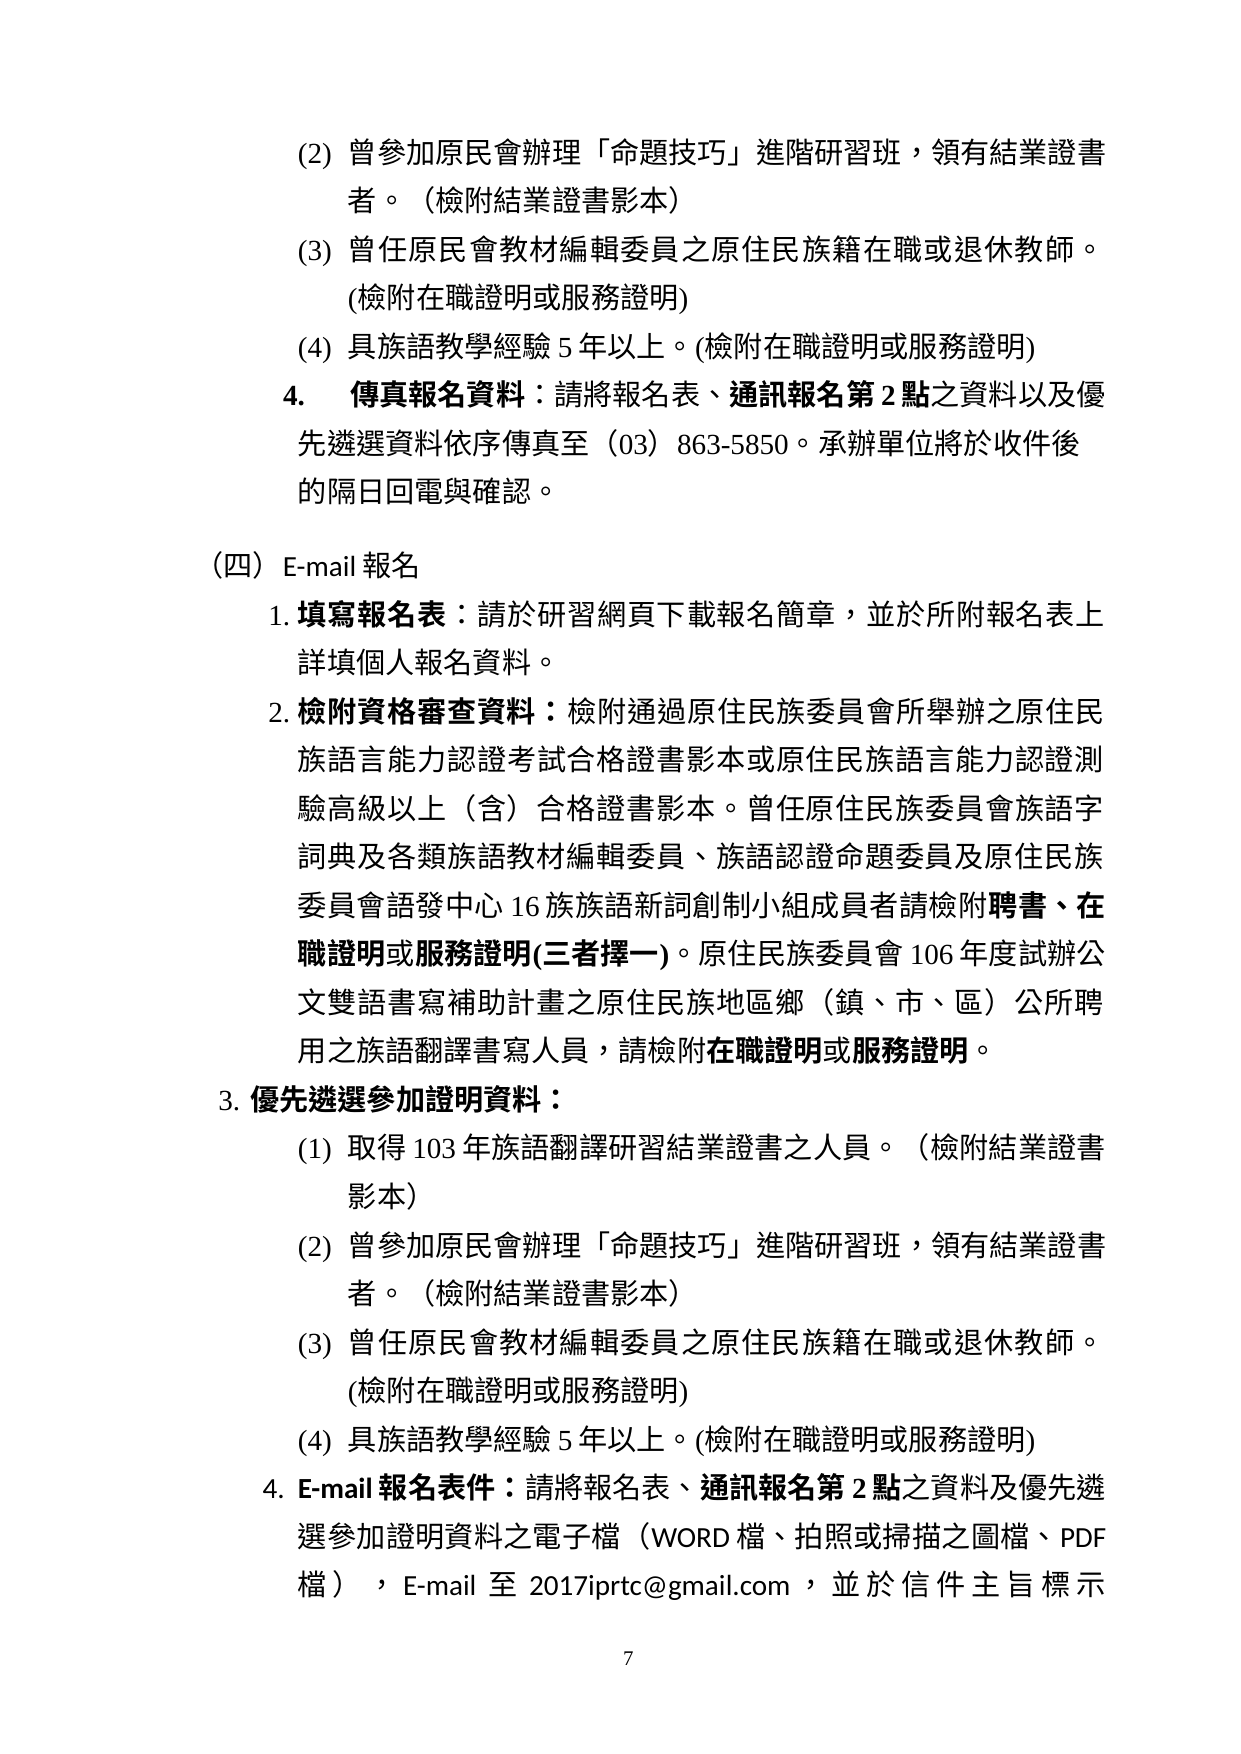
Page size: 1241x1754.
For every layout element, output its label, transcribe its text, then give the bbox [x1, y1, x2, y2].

list 曾參加原民會辦理「命題技巧」進階研習班，領有結業證書者。（檢附結業證書影本） [298, 1222, 1106, 1313]
list 傳真報名資料：請將報名表、通訊報名第2點之資料以及優先遴選資料依序傳真至（03）863-5850。承辦單位將於收件後的隔日回電與確認。 [283, 372, 1106, 511]
list 優先遴選參加證明資料： [150, 1076, 1106, 1119]
list 具族語教學經驗5年以上。(檢附在職證明或服務證明) [298, 1416, 1106, 1458]
list 曾參加原民會辦理「命題技巧」進階研習班，領有結業證書者。（檢附結業證書影本） [298, 129, 1106, 220]
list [262, 1465, 1106, 1604]
list 取得103年族語翻譯研習結業證書之人員。（檢附結業證書影本） [298, 1125, 1106, 1216]
list 具族語教學經驗5年以上。(檢附在職證明或服務證明) [298, 323, 1106, 366]
list 填寫報名表：請於研習網頁下載報名簡章，並於所附報名表上詳填個人報名資料。 [268, 591, 1106, 682]
list 曾任原民會教材編輯委員之原住民族籍在職或退休教師。(檢附在職證明或服務證明) [298, 1319, 1106, 1410]
list 曾任原民會教材編輯委員之原住民族籍在職或退休教師。(檢附在職證明或服務證明) [298, 226, 1106, 317]
list E-mail報名 [194, 542, 1106, 585]
list 檢附資格審查資料：檢附通過原住民族委員會所舉辦之原住民族語言能力認證考試合格證書影本或原住民族語言能力認證測驗高級以上（含）合格證書影本。曾任原住民族委員會族語字詞典及各類族語教材編輯委員、族語認證命題委員及原住民族委員會語發中心16族族語新詞創制小組成員者請檢附聘書、在職證明或服務證明(三者擇一)。原住民族委員會106年度試辦公文雙語書寫補助計畫之原住民族地區鄉（鎮、市、區）公所聘用之族語翻譯書寫人員，請檢附在職證明或服務證明。 [268, 688, 1106, 1070]
